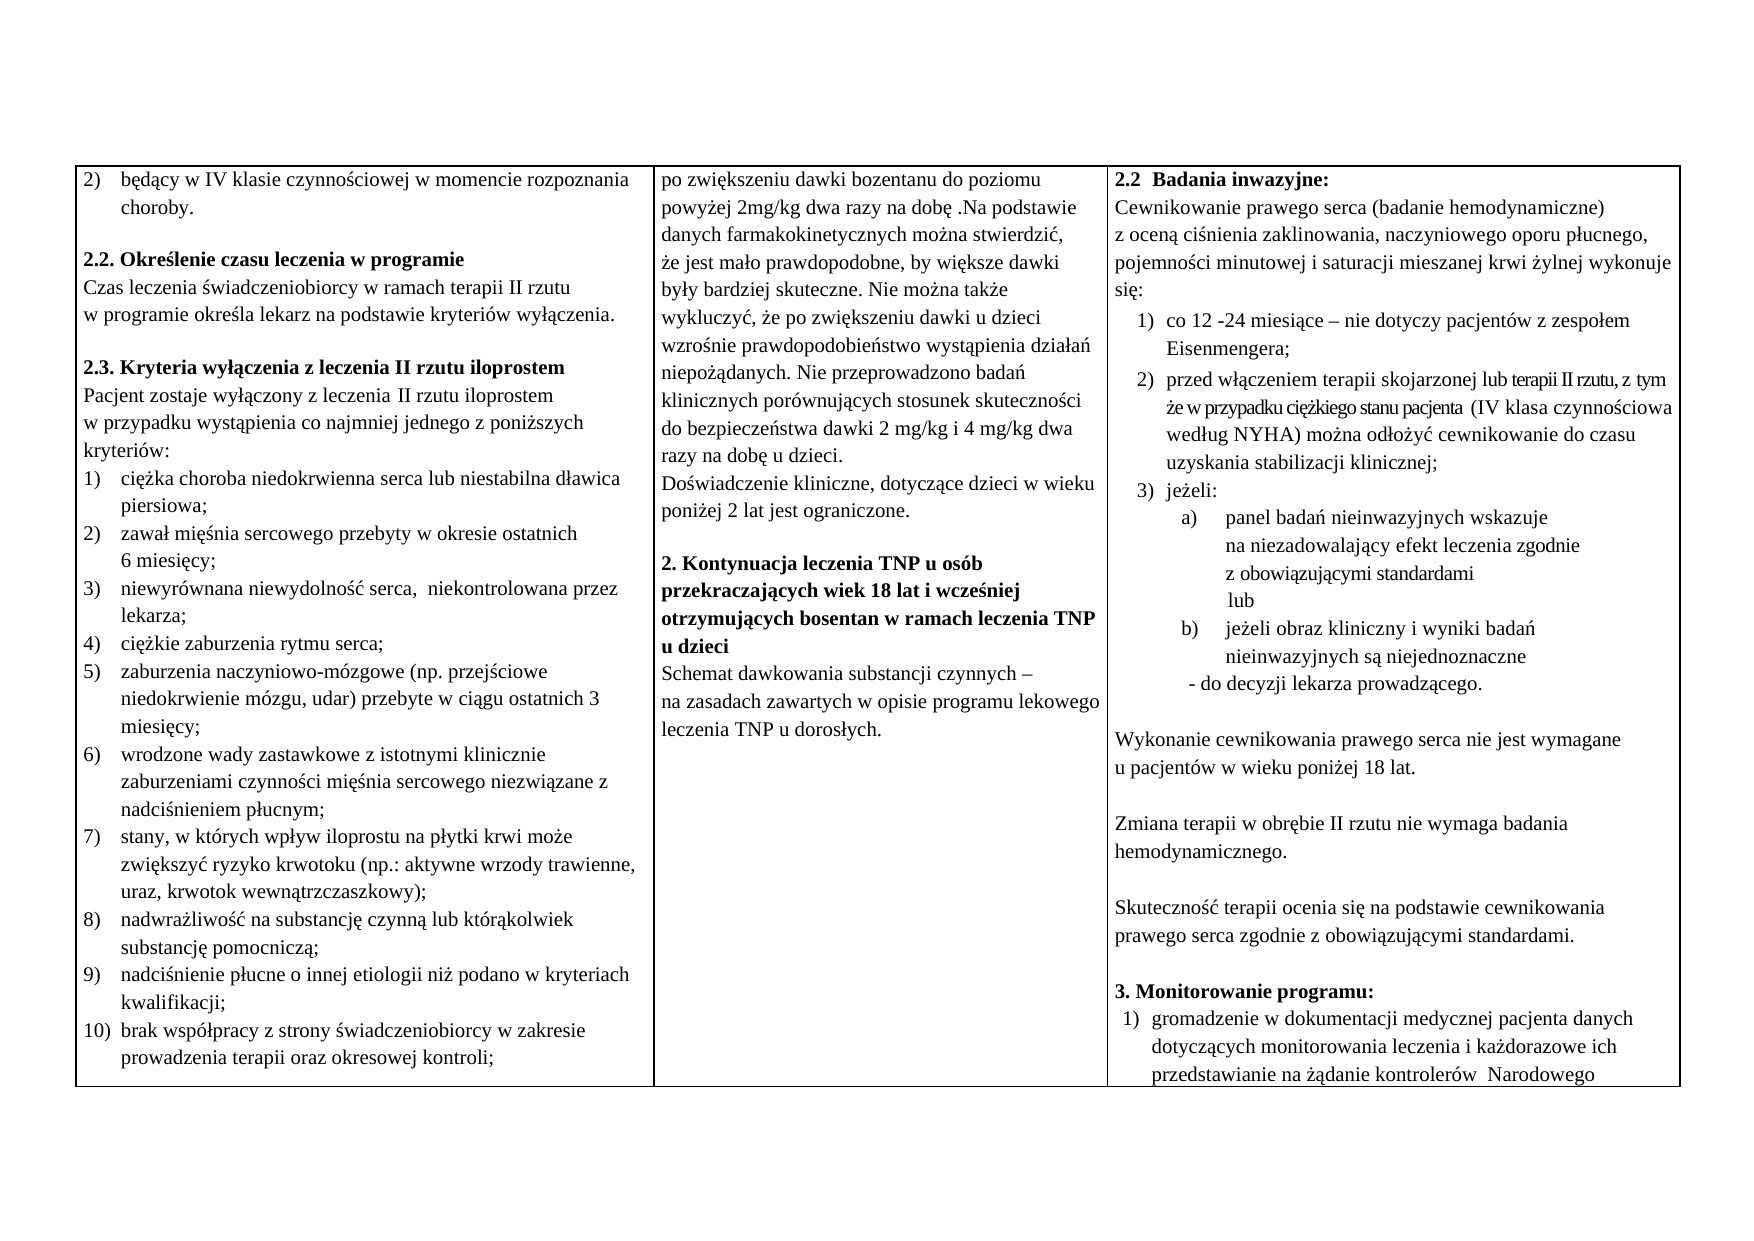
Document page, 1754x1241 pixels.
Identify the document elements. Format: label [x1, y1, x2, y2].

table_cell [1108, 167, 1679, 1086]
table_cell [655, 167, 1107, 1086]
table_cell [77, 167, 653, 1086]
